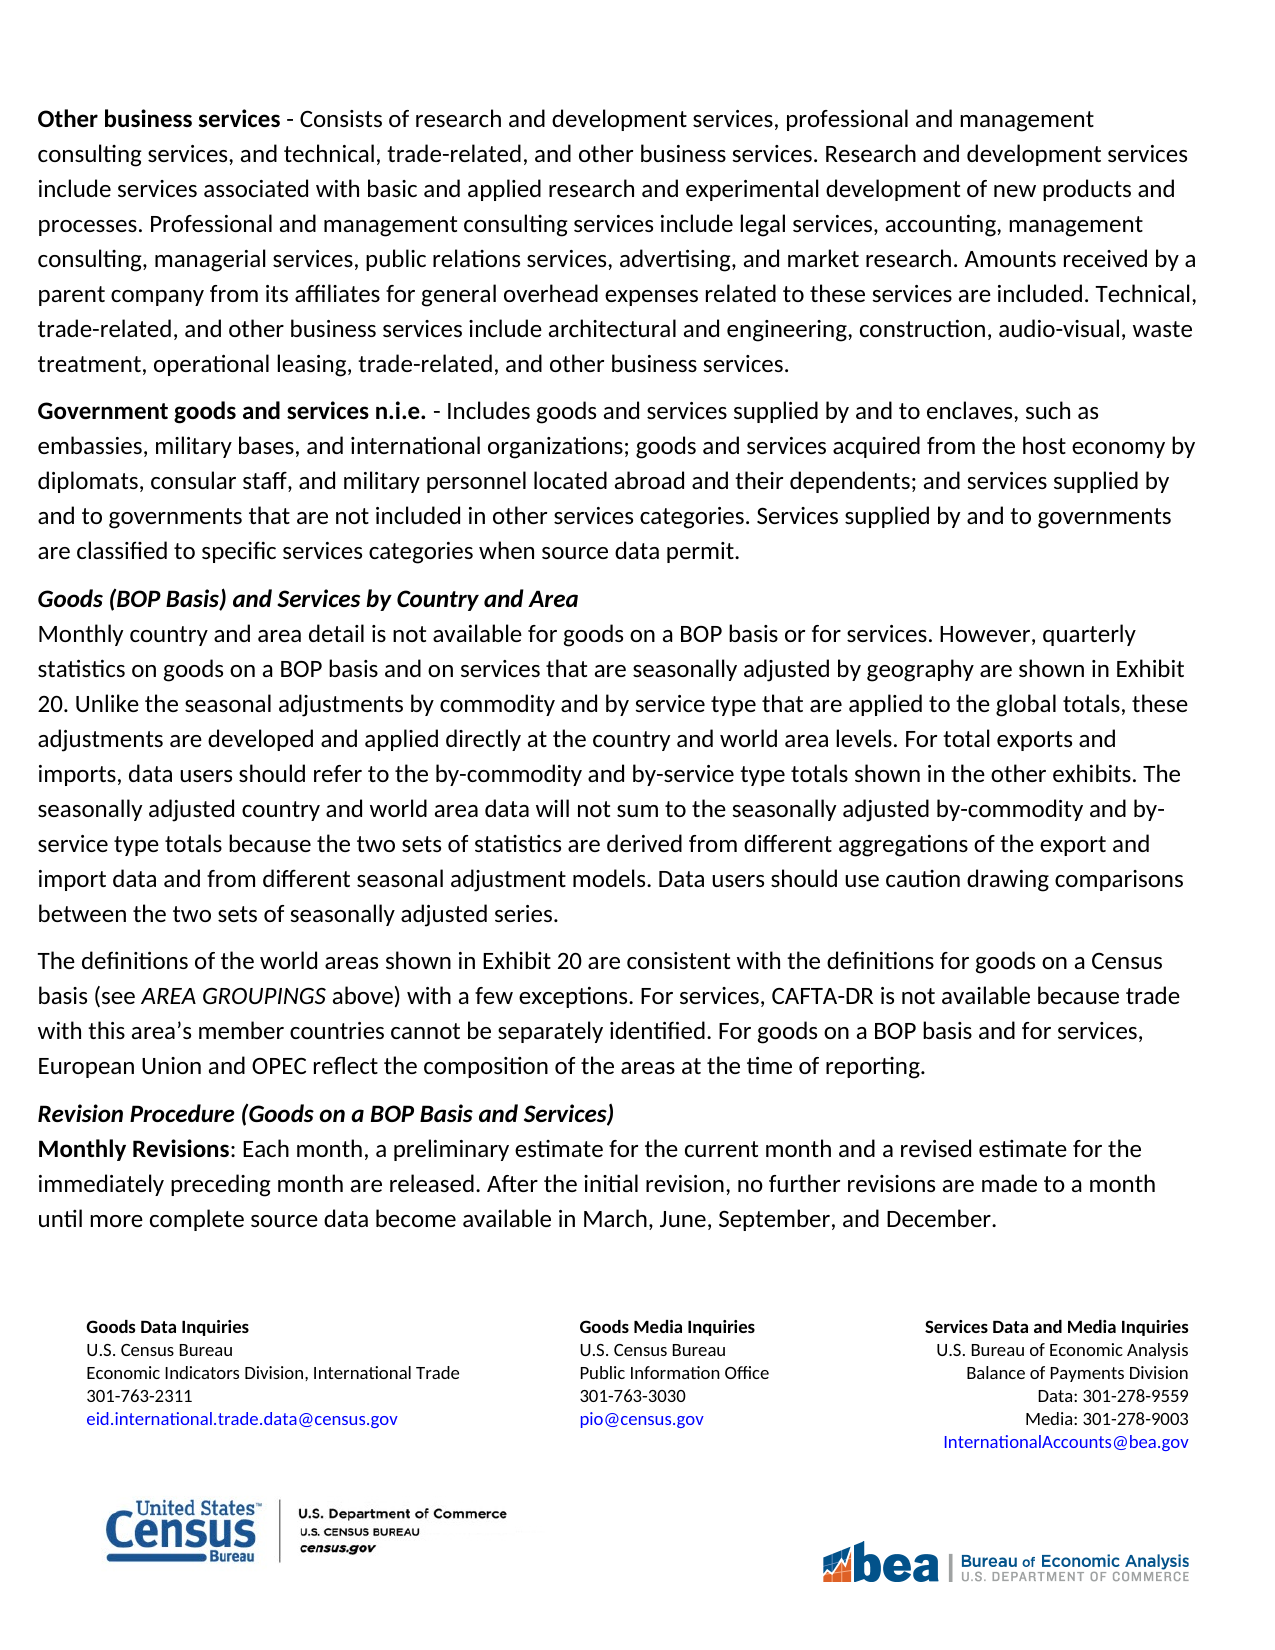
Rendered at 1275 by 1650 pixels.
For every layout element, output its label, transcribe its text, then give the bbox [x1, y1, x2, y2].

picture [823, 1541, 1189, 1582]
text Goods (BOP Basis) and Services by Country and Area [37, 583, 1200, 613]
text Monthly Revisions: Each month, a preliminary estimate for the current month and a revised estimate for the immediately preceding month are released. After the initial revision, no further revisions are made to a month until more complete source data become available in March, June, September, and December. [37, 1133, 1200, 1233]
text Other business services - Consists of research and development services, professional and management consulting services, and technical, trade-related, and other business services. Research and development services include services associated with basic and applied research and experimental development of new products and processes. Professional and management consulting services include legal services, accounting, management consulting, managerial services, public relations services, advertising, and market research. Amounts received by a parent company from its affiliates for general overhead expenses related to these services are included. Technical, trade-related, and other business services include architectural and engineering, construction, audio-visual, waste treatment, operational leasing, trade-related, and other business services. [37, 103, 1200, 378]
text Monthly country and area detail is not available for goods on a BOP basis or for services. However, quarterly statistics on goods on a BOP basis and on services that are seasonally adjusted by geography are shown in Exhibit 20. Unlike the seasonal adjustments by commodity and by service type that are applied to the global totals, these adjustments are developed and applied directly at the country and world area levels. For total exports and imports, data users should refer to the by-commodity and by-service type totals shown in the other exhibits. The seasonally adjusted country and world area data will not sum to the seasonally adjusted by-commodity and by-service type totals because the two sets of statistics are derived from different aggregations of the export and import data and from different seasonal adjustment models. Data users should use caution drawing comparisons between the two sets of seasonally adjusted series. [37, 618, 1200, 928]
picture [86, 1480, 564, 1582]
text Revision Procedure (Goods on a BOP Basis and Services) [37, 1098, 1200, 1128]
text The definitions of the world areas shown in Exhibit 20 are consistent with the definitions for goods on a Census basis (see AREA GROUPINGS above) with a few exceptions. For services, CAFTA-DR is not available because trade with this area’s member countries cannot be separately identified. For goods on a BOP basis and for services, European Union and OPEC reflect the composition of the areas at the time of reporting. [37, 946, 1200, 1081]
text Government goods and services n.i.e. - Includes goods and services supplied by and to enclaves, such as embassies, military bases, and international organizations; goods and services acquired from the host economy by diplomats, consular staff, and military personnel located abroad and their dependents; and services supplied by and to governments that are not included in other services categories. Services supplied by and to governments are classified to specific services categories when source data permit. [37, 396, 1200, 566]
